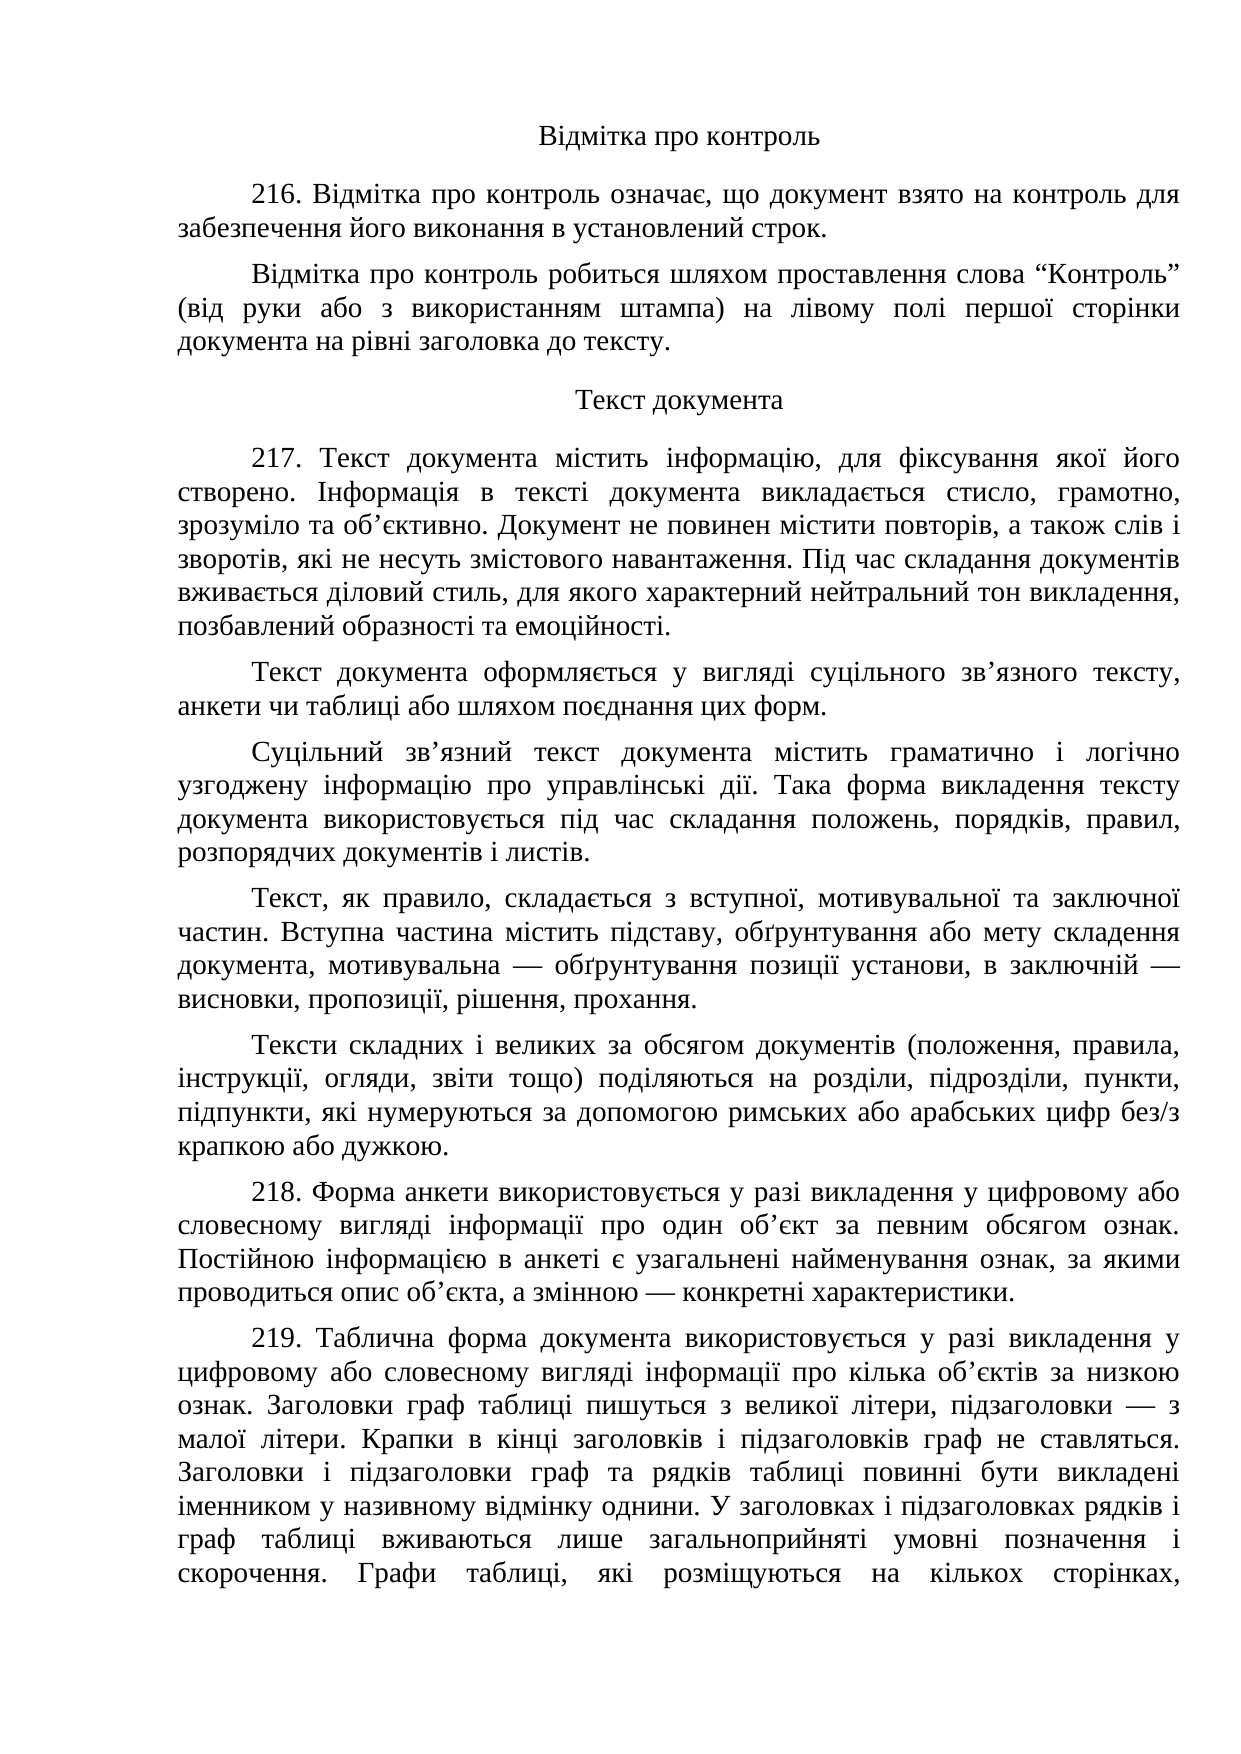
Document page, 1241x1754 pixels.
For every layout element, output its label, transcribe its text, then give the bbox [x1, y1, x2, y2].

text Текст документа [177, 382, 1181, 415]
text 217. Текст документа містить інформацію, для фіксування якої його створено. Інформація в тексті документа викладається стисло, грамотно, зрозуміло та об’єктивно. Документ не повинен містити повторів, а також слів і зворотів, які не несуть змістового навантаження. Під час складання документів вживається діловий стиль, для якого характерний нейтральний тон викладення, позбавлений образності та емоційності. [177, 440, 1181, 642]
text Суцільний зв’язний текст документа містить граматично і логічно узгоджену інформацію про управлінські дії. Така форма викладення тексту документа використовується під час складання положень, порядків, правил, розпорядчих документів і листів. [177, 734, 1181, 868]
text Відмітка про контроль [177, 118, 1181, 152]
text Тексти складних і великих за обсягом документів (положення, правила, інструкції, огляди, звіти тощо) поділяються на розділи, підрозділи, пункти, підпункти, які нумеруються за допомогою римських або арабських цифр без/з крапкою або дужкою. [177, 1027, 1181, 1161]
text 216. Відмітка про контроль означає, що документ взято на контроль для забезпечення його виконання в установлений строк. [177, 177, 1181, 244]
text 218. Форма анкети використовується у разі викладення у цифровому або словесному вигляді інформації про один об’єкт за певним обсягом ознак. Постійною інформацією в анкеті є узагальнені найменування ознак, за якими проводиться опис об’єкта, а змінною — конкретні характеристики. [177, 1174, 1181, 1308]
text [177, 1320, 1181, 1589]
text Текст, як правило, складається з вступної, мотивувальної та заключної частин. Вступна частина містить підставу, обґрунтування або мету складення документа, мотивувальна — обґрунтування позиції установи, в заключній — висновки, пропозиції, рішення, прохання. [177, 880, 1181, 1014]
text Відмітка про контроль робиться шляхом проставлення слова “Контроль” (від руки або з використанням штампа) на лівому полі першої сторінки документа на рівні заголовка до тексту. [177, 256, 1181, 357]
text Текст документа оформляється у вигляді суцільного зв’язного тексту, анкети чи таблиці або шляхом поєднання цих форм. [177, 654, 1181, 721]
